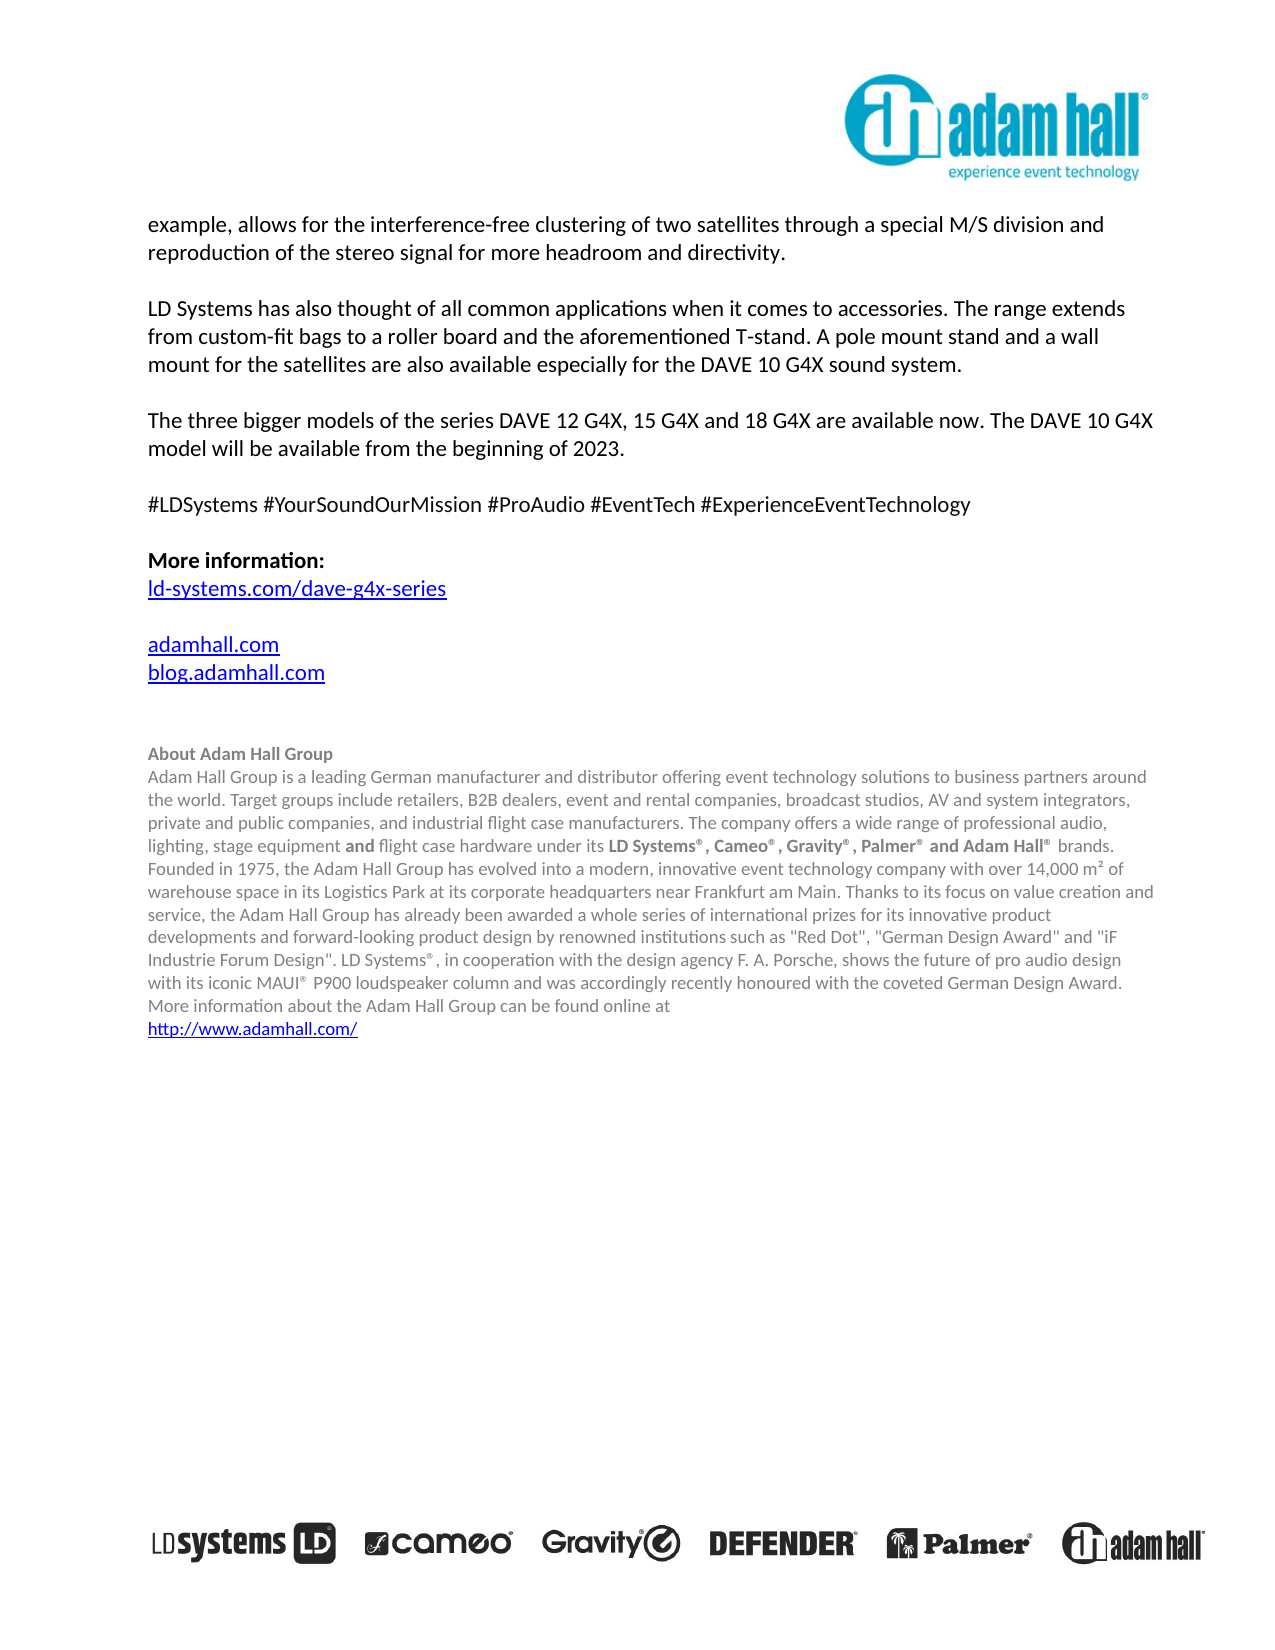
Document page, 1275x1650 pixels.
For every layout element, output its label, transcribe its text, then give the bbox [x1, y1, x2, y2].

picture [835, 73, 1158, 182]
text http://www.adamhall.com/ [148, 1017, 1158, 1040]
text The three bigger models of the series DAVE 12 G4X, 15 G4X and 18 G4X are available now. The DAVE 10 G4X model will be available from the beginning of 2023. [148, 406, 1158, 462]
text Adam Hall Group is a leading German manufacturer and distributor offering event technology solutions to business partners around the world. Target groups include retailers, B2B dealers, event and rental companies, broadcast studios, AV and system integrators, private and public companies, and industrial flight case manufacturers. The company offers a wide range of professional audio, lighting, stage equipment and flight case hardware under its LD Systems®, Cameo®, Gravity®, Palmer® and Adam Hall® brands. Founded in 1975, the Adam Hall Group has evolved into a modern, innovative event technology company with over 14,000 m² of warehouse space in its Logistics Park at its corporate headquarters near Frankfurt am Main. Thanks to its focus on value creation and service, the Adam Hall Group has already been awarded a whole series of international prizes for its innovative product developments and forward-looking product design by renowned institutions such as "Red Dot", "German Design Award" and "iF Industrie Forum Design". LD Systems®, in cooperation with the design agency F. A. Porsche, shows the future of pro audio design with its iconic MAUI® P900 loudspeaker column and was accordingly recently honoured with the coveted German Design Award. More information about the Adam Hall Group can be found online at [148, 765, 1158, 1017]
text #LDSystems #YourSoundOurMission #ProAudio #EventTech #ExperienceEventTechnology [148, 490, 1158, 518]
text LD Systems has also thought of all common applications when it comes to accessories. The range extends from custom-fit bags to a roller board and the aforementioned T-stand. A pole mount stand and a wall mount for the satellites are also available especially for the DAVE 10 G4X sound system. [148, 294, 1158, 378]
text ld-systems.com/dave-g4x-series [148, 574, 1158, 602]
text About Adam Hall Group [148, 742, 1158, 765]
picture [147, 1510, 1208, 1576]
text adamhall.com blog.adamhall.com [148, 630, 1158, 686]
text More information: [148, 546, 1158, 574]
